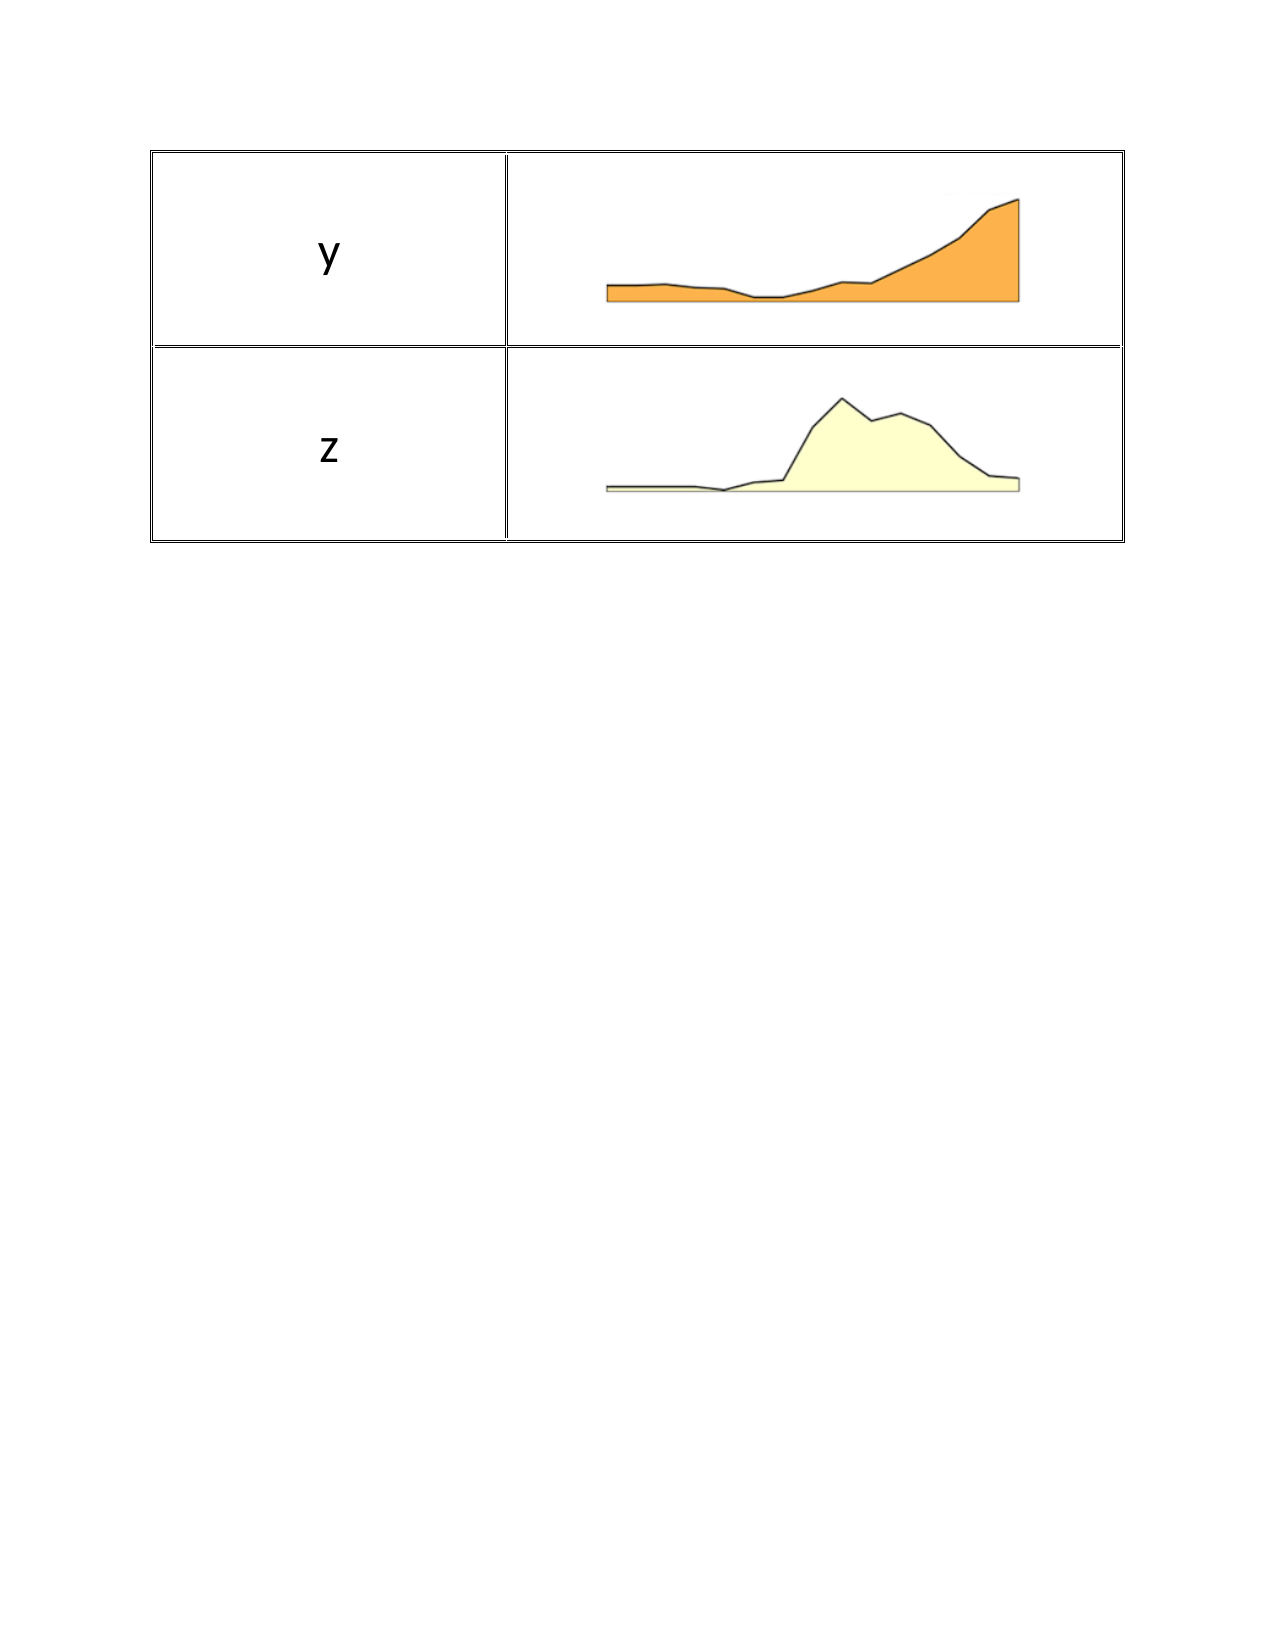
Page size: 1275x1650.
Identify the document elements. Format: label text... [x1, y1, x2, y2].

table_cell z [152, 345, 506, 540]
table_cell [506, 153, 1122, 345]
picture [602, 190, 1028, 308]
table_cell y [153, 153, 506, 345]
picture [598, 391, 1032, 497]
table_cell [506, 345, 1123, 540]
